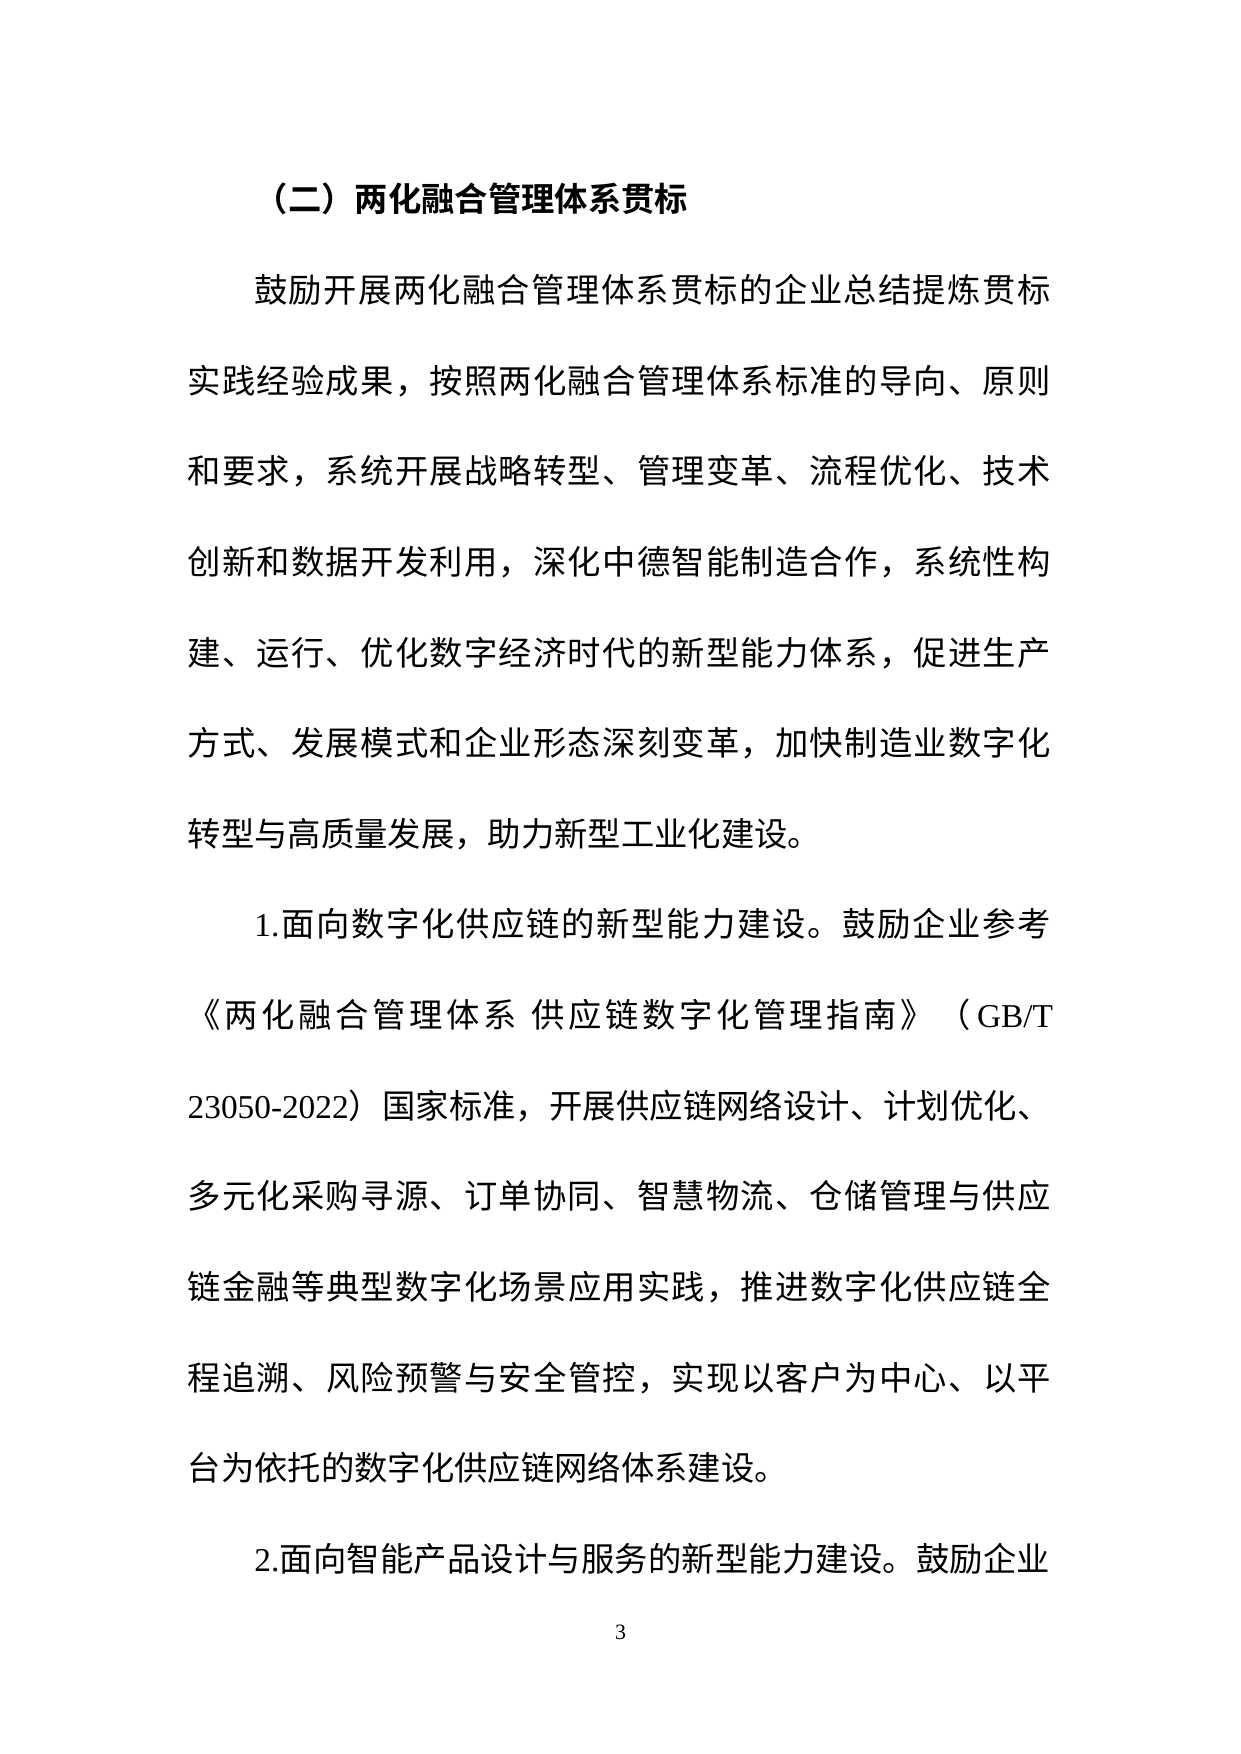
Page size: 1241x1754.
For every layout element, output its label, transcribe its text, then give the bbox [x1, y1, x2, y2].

text 鼓励开展两化融合管理体系贯标的企业总结提炼贯标实践经验成果，按照两化融合管理体系标准的导向、原则和要求，系统开展战略转型、管理变革、流程优化、技术创新和数据开发利用，深化中德智能制造合作，系统性构建、运行、优化数字经济时代的新型能力体系，促进生产方式、发展模式和企业形态深刻变革，加快制造业数字化转型与高质量发展，助力新型工业化建设。 [187, 243, 1053, 877]
text 1.面向数字化供应链的新型能力建设。鼓励企业参考《两化融合管理体系 供应链数字化管理指南》（GB/T 23050-2022）国家标准，开展供应链网络设计、计划优化、多元化采购寻源、订单协同、智慧物流、仓储管理与供应链金融等典型数字化场景应用实践，推进数字化供应链全程追溯、风险预警与安全管控，实现以客户为中心、以平台为依托的数字化供应链网络体系建设。 [187, 877, 1053, 1511]
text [187, 1511, 1053, 1602]
text （二）两化融合管理体系贯标 [187, 152, 1053, 243]
